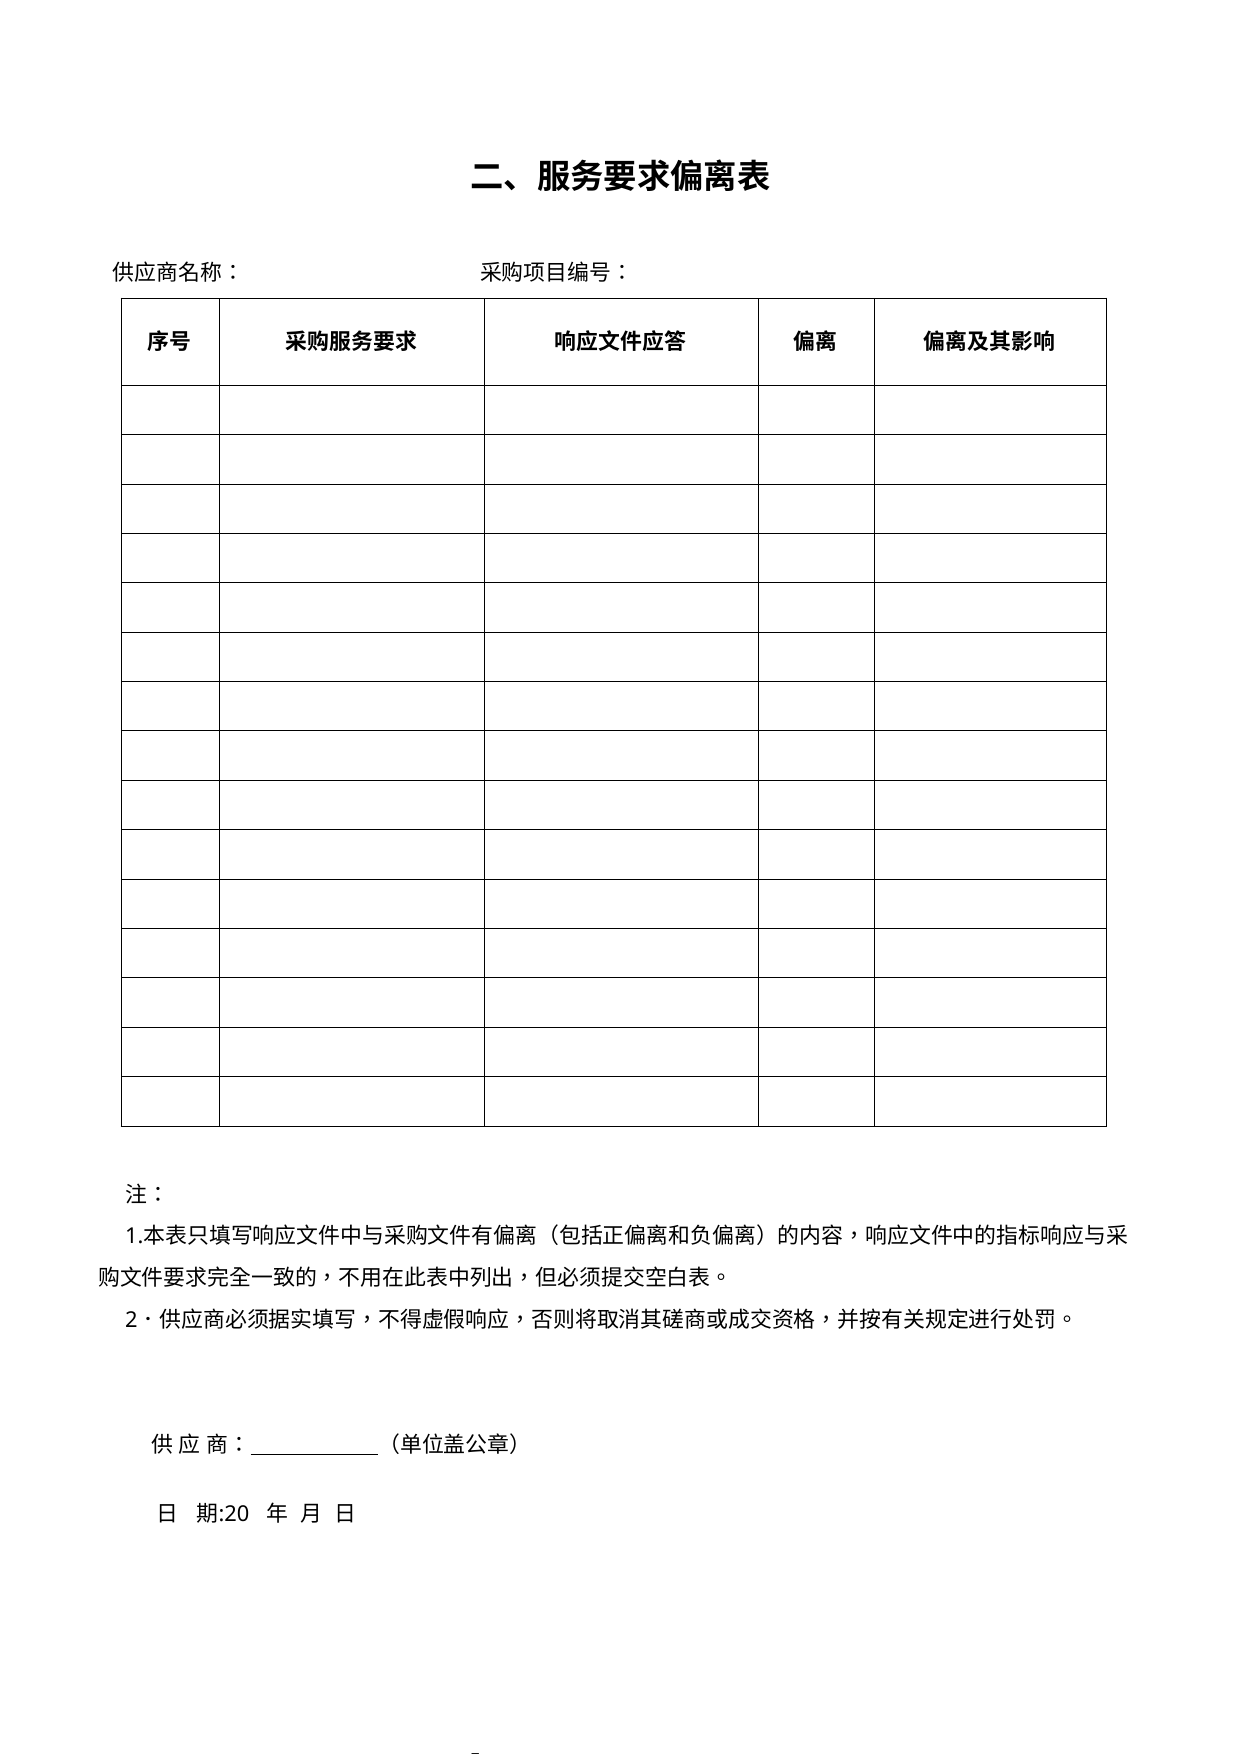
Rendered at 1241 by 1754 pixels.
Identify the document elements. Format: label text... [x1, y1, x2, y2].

table_cell [485, 435, 758, 483]
table_cell [220, 633, 484, 681]
table_cell [759, 781, 874, 829]
table_header 偏离及其影响 [875, 299, 1106, 385]
table_cell [122, 583, 219, 632]
table_cell [220, 830, 484, 878]
table_cell [875, 929, 1106, 977]
table_cell [122, 880, 219, 928]
table_cell [759, 682, 874, 730]
table_cell [875, 682, 1106, 730]
table_cell [220, 1077, 484, 1126]
table_cell [759, 929, 874, 977]
table_cell [220, 583, 484, 632]
table_cell [220, 731, 484, 780]
table_cell [759, 386, 874, 434]
table_cell [485, 633, 758, 681]
text 供应商名称： 采购项目编号： [112, 260, 1128, 285]
text 2．供应商必须据实填写，不得虚假响应，否则将取消其磋商或成交资格，并按有关规定进行处罚。 [98, 1294, 1128, 1336]
table_cell [875, 633, 1106, 681]
table_cell [220, 929, 484, 977]
table_cell [485, 880, 758, 928]
table_cell [759, 485, 874, 533]
table_cell [485, 1077, 758, 1126]
table_header 响应文件应答 [485, 299, 758, 385]
table_cell [485, 583, 758, 632]
table_cell [875, 435, 1106, 483]
table_cell [122, 1028, 219, 1076]
table_cell [485, 534, 758, 582]
table_cell [759, 978, 874, 1027]
table_cell [485, 485, 758, 533]
text 日 期:20 年 月 日 [112, 1498, 1128, 1528]
table_cell [122, 731, 219, 780]
text 二、服务要求偏离表 [112, 150, 1128, 198]
table_cell [759, 583, 874, 632]
text 1.本表只填写响应文件中与采购文件有偏离（包括正偏离和负偏离）的内容，响应文件中的指标响应与采购文件要求完全一致的，不用在此表中列出，但必须提交空白表。 [98, 1211, 1128, 1294]
text 供 应 商： （单位盖公章） [112, 1419, 1128, 1461]
table_cell [122, 633, 219, 681]
table_cell [122, 485, 219, 533]
table_cell [122, 830, 219, 878]
table_cell [875, 1077, 1106, 1126]
table_cell [122, 435, 219, 483]
table_header 采购服务要求 [220, 299, 484, 385]
table_cell [220, 880, 484, 928]
table_cell [220, 978, 484, 1027]
table_cell [220, 781, 484, 829]
table_cell [759, 435, 874, 483]
table_cell [122, 682, 219, 730]
table_cell [122, 929, 219, 977]
table_cell [220, 534, 484, 582]
table_cell [220, 1028, 484, 1076]
table_cell [875, 1028, 1106, 1076]
table_cell [220, 435, 484, 483]
table_cell [485, 830, 758, 878]
table_cell [485, 386, 758, 434]
table_cell [759, 731, 874, 780]
table_cell [875, 781, 1106, 829]
table_header 序号 [122, 299, 219, 385]
table_cell [485, 731, 758, 780]
table_cell [485, 978, 758, 1027]
table_cell [485, 1028, 758, 1076]
table_cell [875, 731, 1106, 780]
table_cell [122, 534, 219, 582]
table_cell [122, 978, 219, 1027]
table_cell [875, 534, 1106, 582]
table_cell [759, 534, 874, 582]
table_header 偏离 [759, 299, 874, 385]
table_cell [875, 880, 1106, 928]
table_cell [122, 386, 219, 434]
table_cell [875, 583, 1106, 632]
table_cell [220, 386, 484, 434]
table_cell [485, 781, 758, 829]
table_cell [220, 682, 484, 730]
table_cell [122, 1077, 219, 1126]
table_cell [875, 978, 1106, 1027]
table_cell [122, 781, 219, 829]
table_cell [759, 830, 874, 878]
table_cell [485, 682, 758, 730]
table_cell [759, 1077, 874, 1126]
table_cell [875, 386, 1106, 434]
table_cell [875, 485, 1106, 533]
table_cell [220, 485, 484, 533]
table_cell [759, 880, 874, 928]
table_cell [485, 929, 758, 977]
table_cell [759, 633, 874, 681]
text 注： [98, 1169, 1128, 1211]
table_cell [759, 1028, 874, 1076]
table_cell [875, 830, 1106, 878]
